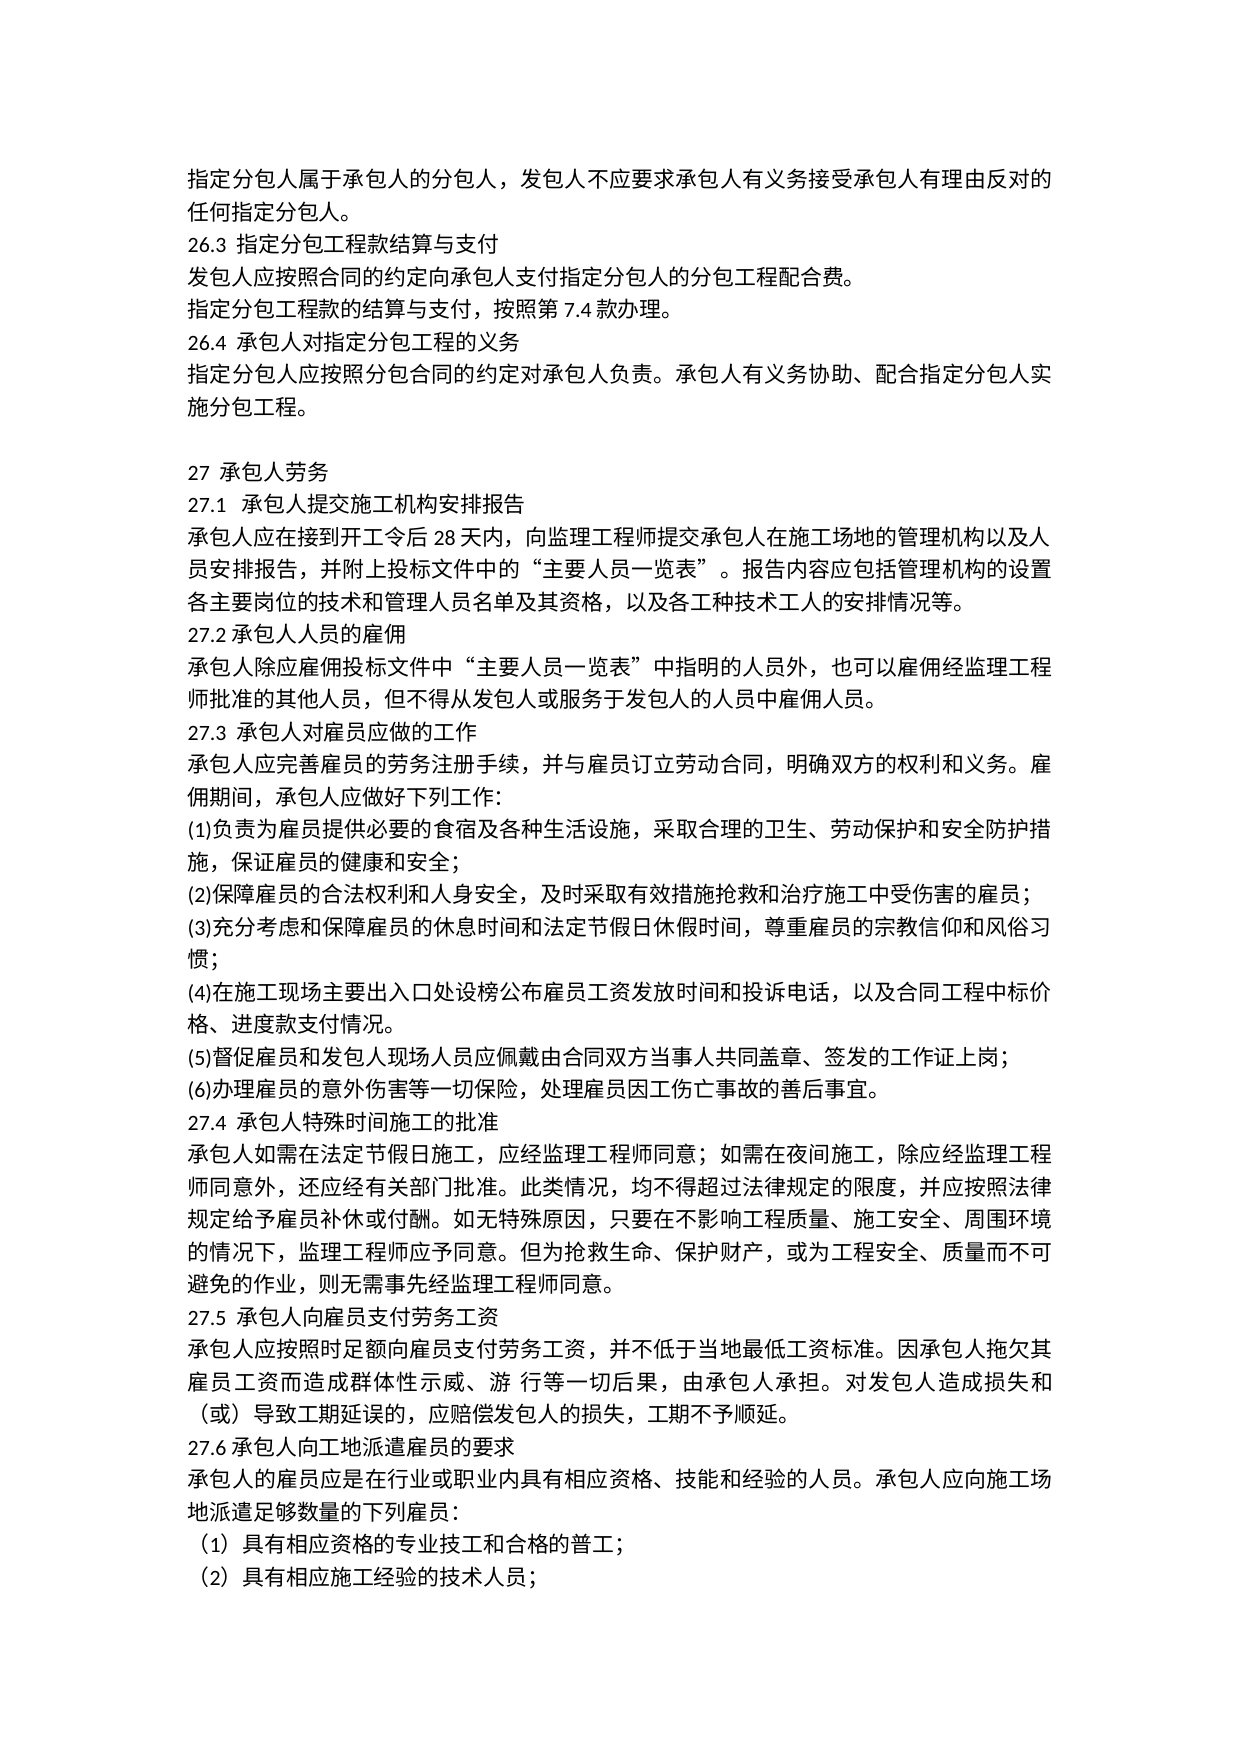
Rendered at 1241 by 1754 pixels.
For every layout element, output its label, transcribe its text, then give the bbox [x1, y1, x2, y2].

text 承包人应完善雇员的劳务注册手续，并与雇员订立劳动合同，明确双方的权利和义务。雇佣期间，承包人应做好下列工作： [187, 747, 1053, 812]
text 27.5 承包人向雇员支付劳务工资 [187, 1299, 1053, 1332]
text 27.1 承包人提交施工机构安排报告 [187, 487, 1053, 519]
text 指定分包人应按照分包合同的约定对承包人负责。承包人有义务协助、配合指定分包人实施分包工程。 [187, 357, 1053, 422]
text 承包人除应雇佣投标文件中“主要人员一览表”中指明的人员外，也可以雇佣经监理工程师批准的其他人员，但不得从发包人或服务于发包人的人员中雇佣人员。 [187, 649, 1053, 714]
text 26.4 承包人对指定分包工程的义务 [187, 324, 1053, 357]
text 承包人如需在法定节假日施工，应经监理工程师同意；如需在夜间施工，除应经监理工程师同意外，还应经有关部门批准。此类情况，均不得超过法律规定的限度，并应按照法律规定给予雇员补休或付酬。如无特殊原因，只要在不影响工程质量、施工安全、周围环境的情况下，监理工程师应予同意。但为抢救生命、保护财产，或为工程安全、质量而不可避免的作业，则无需事先经监理工程师同意。 [187, 1137, 1053, 1299]
text 承包人应按照时足额向雇员支付劳务工资，并不低于当地最低工资标准。因承包人拖欠其雇员工资而造成群体性示威、游.行等一切后果，由承包人承担。对发包人造成损失和（或）导致工期延误的，应赔偿发包人的损失，工期不予顺延。 [187, 1332, 1053, 1429]
text （1）具有相应资格的专业技工和合格的普工； [187, 1527, 1053, 1559]
text (4)在施工现场主要出入口处设榜公布雇员工资发放时间和投诉电话，以及合同工程中标价格、进度款支付情况。 [187, 974, 1053, 1039]
text 27.3 承包人对雇员应做的工作 [187, 714, 1053, 747]
text 承包人应在接到开工令后28天内，向监理工程师提交承包人在施工场地的管理机构以及人员安排报告，并附上投标文件中的“主要人员一览表”。报告内容应包括管理机构的设置、各主要岗位的技术和管理人员名单及其资格，以及各工种技术工人的安排情况等。 [187, 519, 1053, 617]
text (5)督促雇员和发包人现场人员应佩戴由合同双方当事人共同盖章、签发的工作证上岗； [187, 1039, 1053, 1072]
text (2)保障雇员的合法权利和人身安全，及时采取有效措施抢救和治疗施工中受伤害的雇员； [187, 877, 1053, 909]
text 27 承包人劳务 [187, 454, 1053, 487]
text 27.2 承包人人员的雇佣 [187, 617, 1053, 649]
text 发包人应按照合同的约定向承包人支付指定分包人的分包工程配合费。 [187, 259, 1053, 292]
text （2）具有相应施工经验的技术人员； [187, 1559, 1053, 1592]
text 指定分包人属于承包人的分包人，发包人不应要求承包人有义务接受承包人有理由反对的任何指定分包人。 [187, 162, 1053, 227]
text 指定分包工程款的结算与支付，按照第7.4款办理。 [187, 292, 1053, 324]
text 27.4 承包人特殊时间施工的批准 [187, 1104, 1053, 1137]
text (1)负责为雇员提供必要的食宿及各种生活设施，采取合理的卫生、劳动保护和安全防护措施，保证雇员的健康和安全； [187, 812, 1053, 877]
text 承包人的雇员应是在行业或职业内具有相应资格、技能和经验的人员。承包人应向施工场地派遣足够数量的下列雇员： [187, 1462, 1053, 1527]
text 26.3 指定分包工程款结算与支付 [187, 227, 1053, 259]
text 27.6 承包人向工地派遣雇员的要求 [187, 1429, 1053, 1462]
text (3)充分考虑和保障雇员的休息时间和法定节假日休假时间，尊重雇员的宗教信仰和风俗习惯； [187, 909, 1053, 974]
text (6)办理雇员的意外伤害等一切保险，处理雇员因工伤亡事故的善后事宜。 [187, 1072, 1053, 1104]
